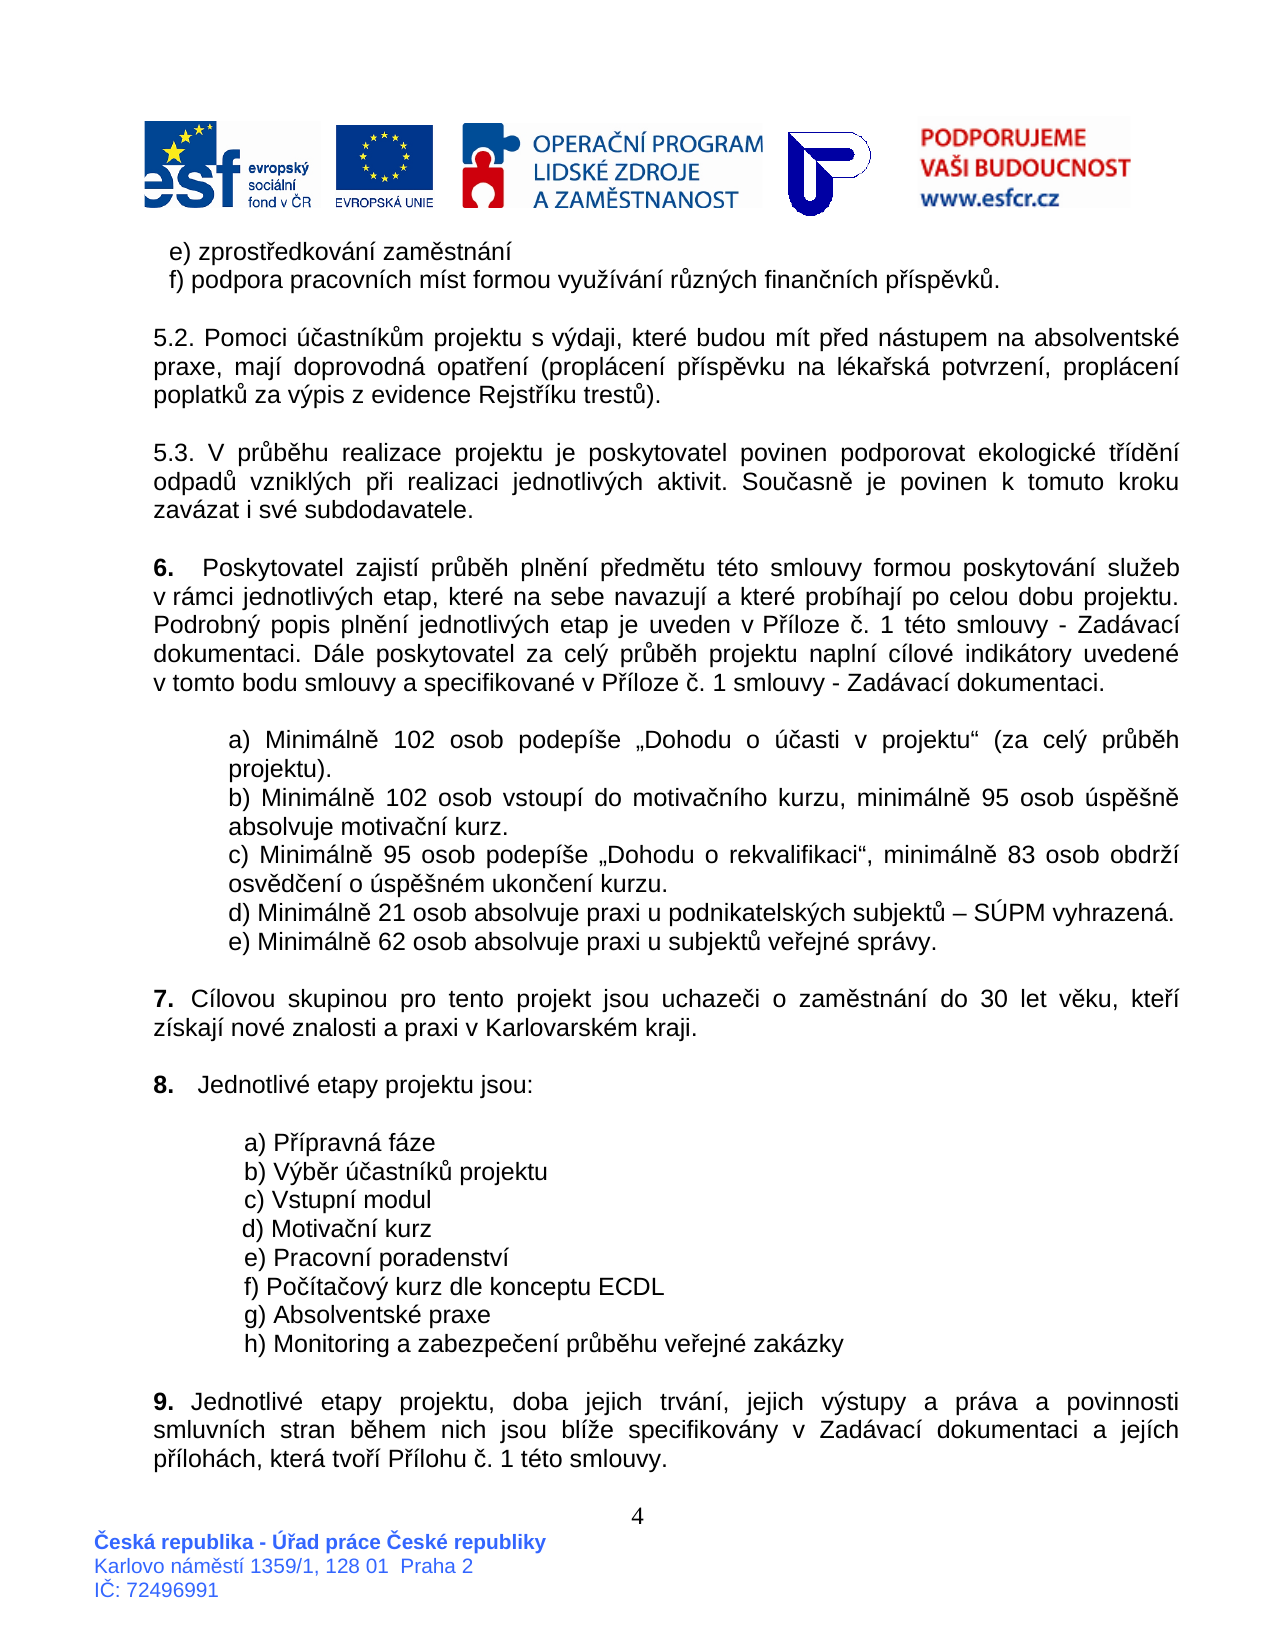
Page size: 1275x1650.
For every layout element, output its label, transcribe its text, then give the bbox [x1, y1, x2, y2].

picture [335, 125, 435, 208]
list d) Motivační kurz [191, 1214, 1181, 1243]
list h) Monitoring a zabezpečení průběhu veřejné zakázky [244, 1329, 1181, 1358]
list f) podpora pracovních míst formou využívání různých finančních příspěvků. [169, 265, 1181, 294]
list g) Absolventské praxe [244, 1300, 1181, 1329]
list Poskytovatel zajistí průběh plnění předmětu této smlouvy formou poskytování služeb v rámci jednotlivých etap, které na sebe navazují a které probíhají po celou dobu projektu. Podrobný popis plnění jednotlivých etap je uveden v Příloze č. 1 této smlouvy - Zadávací dokumentaci. Dále poskytovatel za celý průběh projektu naplní cílové indikátory uvedené v tomto bodu smlouvy a specifikované v Příloze č. 1 smlouvy - Zadávací dokumentaci. [153, 553, 1181, 697]
list e) zprostředkování zaměstnání [169, 237, 1181, 265]
list 5.3. V průběhu realizace projektu je poskytovatel povinen podporovat ekologické třídění odpadů vzniklých při realizaci jednotlivých aktivit. Současně je povinen k tomuto kroku zavázat i své subdodavatele. [153, 438, 1181, 524]
list a) Přípravná fáze [244, 1128, 1181, 1157]
list 5.2. Pomoci účastníkům projektu s výdaji, které budou mít před nástupem na absolventské praxe, mají doprovodná opatření (proplácení příspěvku na lékařská potvrzení, proplácení poplatků za výpis z evidence Rejstříku trestů). [153, 323, 1181, 409]
list c) Vstupní modul [244, 1185, 1181, 1214]
picture [144, 121, 322, 208]
text b) Minimálně 102 osob vstoupí do motivačního kurzu, minimálně 95 osob úspěšně absolvuje motivační kurz. [228, 783, 1181, 840]
text a) Minimálně 102 osob podepíše „Dohodu o účasti v projektu“ (za celý průběh projektu). [228, 725, 1181, 783]
text e) Minimálně 62 osob absolvuje praxi u subjektů veřejné správy. [228, 927, 1181, 955]
list Jednotlivé etapy projektu, doba jejich trvání, jejich výstupy a práva a povinnosti smluvních stran během nich jsou blíže specifikovány v Zadávací dokumentaci a jejích přílohách, která tvoří Přílohu č. 1 této smlouvy. [153, 1387, 1181, 1473]
list e) Pracovní poradenství [244, 1243, 1181, 1272]
list b) Výběr účastníků projektu [244, 1157, 1181, 1185]
list f) Počítačový kurz dle konceptu ECDL [244, 1272, 1181, 1300]
list Cílovou skupinou pro tento projekt jsou uchazeči o zaměstnání do 30 let věku, kteří získají nové znalosti a praxi v Karlovarském kraji. [153, 984, 1181, 1042]
list Jednotlivé etapy projektu jsou: [153, 1070, 1181, 1099]
picture [462, 123, 763, 208]
text c) Minimálně 95 osob podepíše „Dohodu o rekvalifikaci“, minimálně 83 osob obdrží osvědčení o úspěšném ukončení kurzu. [228, 840, 1181, 898]
text d) Minimálně 21 osob absolvuje praxi u podnikatelských subjektů – SÚPM vyhrazená. [228, 898, 1181, 927]
picture [917, 116, 1131, 208]
